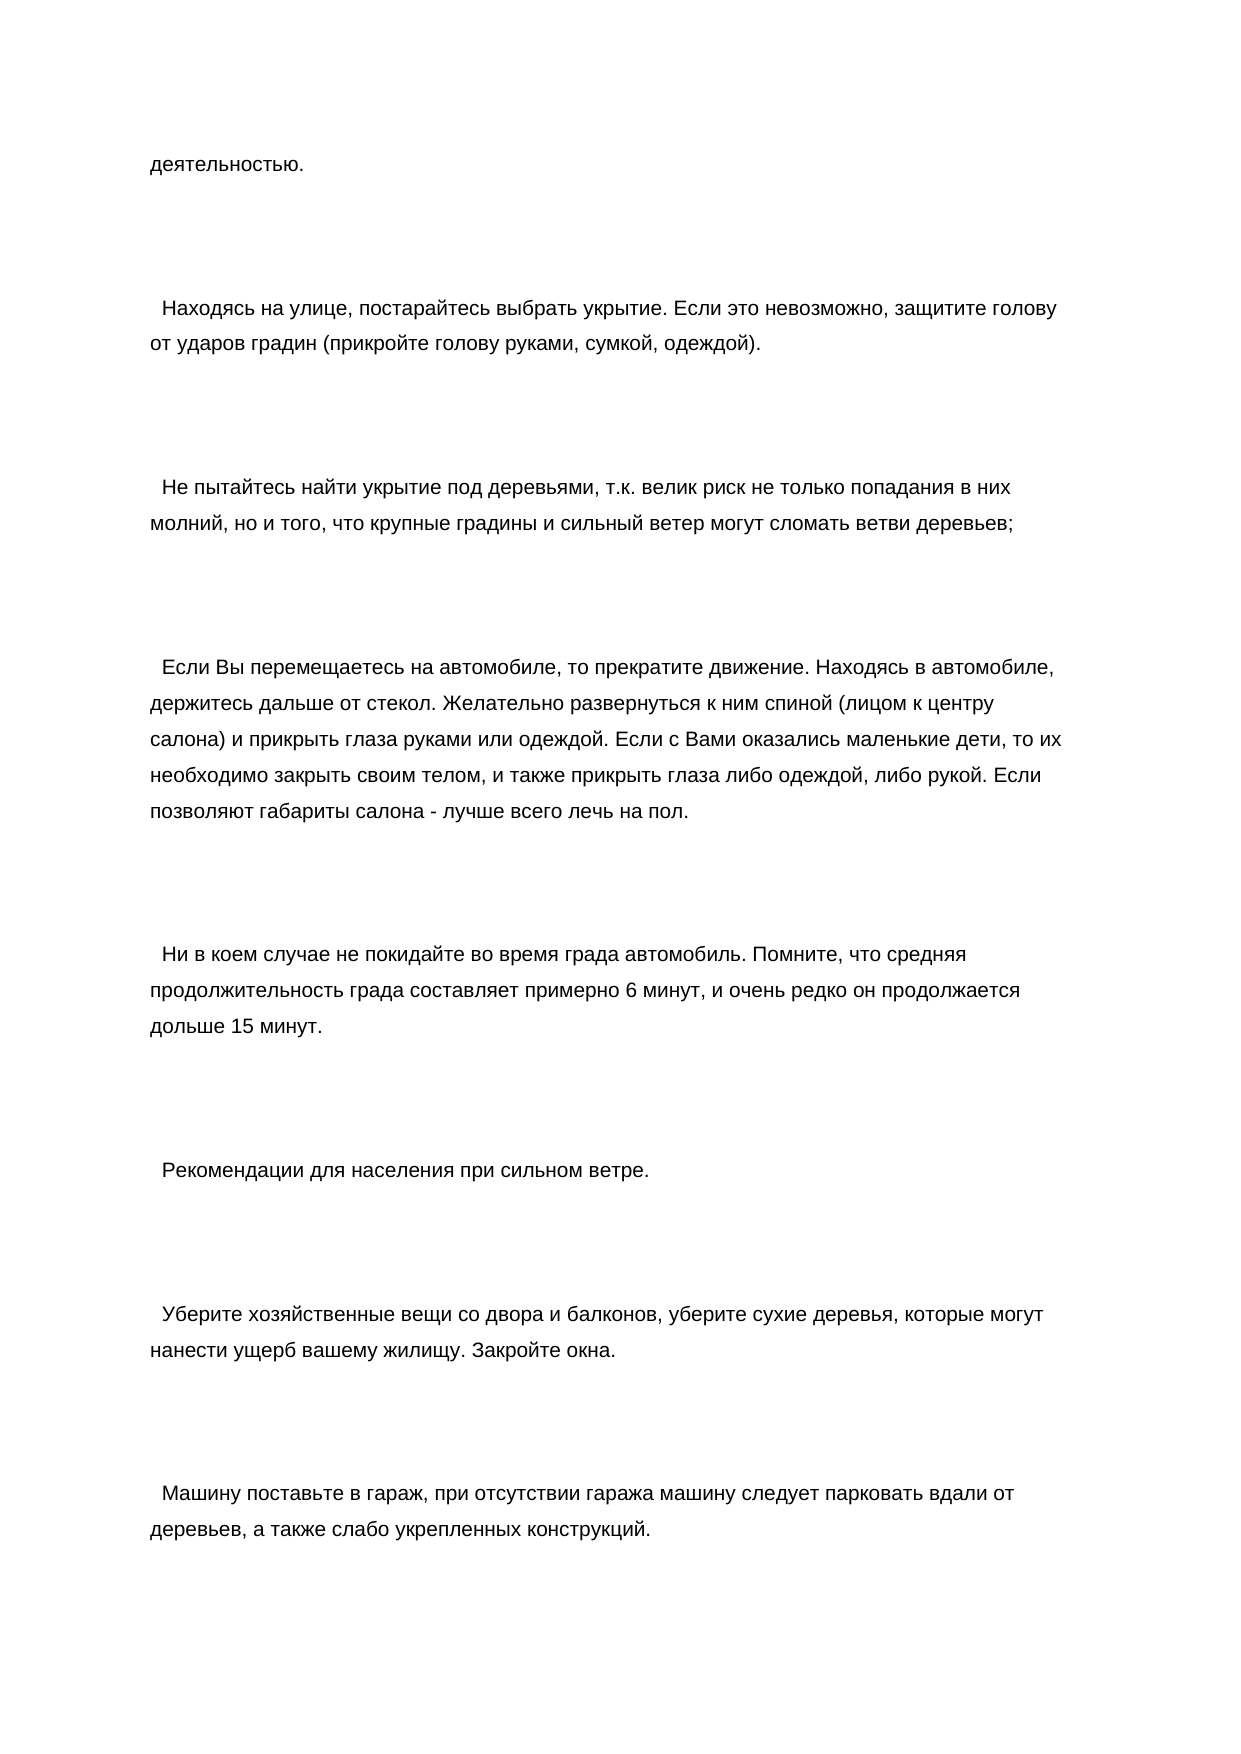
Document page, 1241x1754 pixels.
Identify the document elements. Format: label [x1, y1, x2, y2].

table_cell [140, 150, 1078, 1577]
